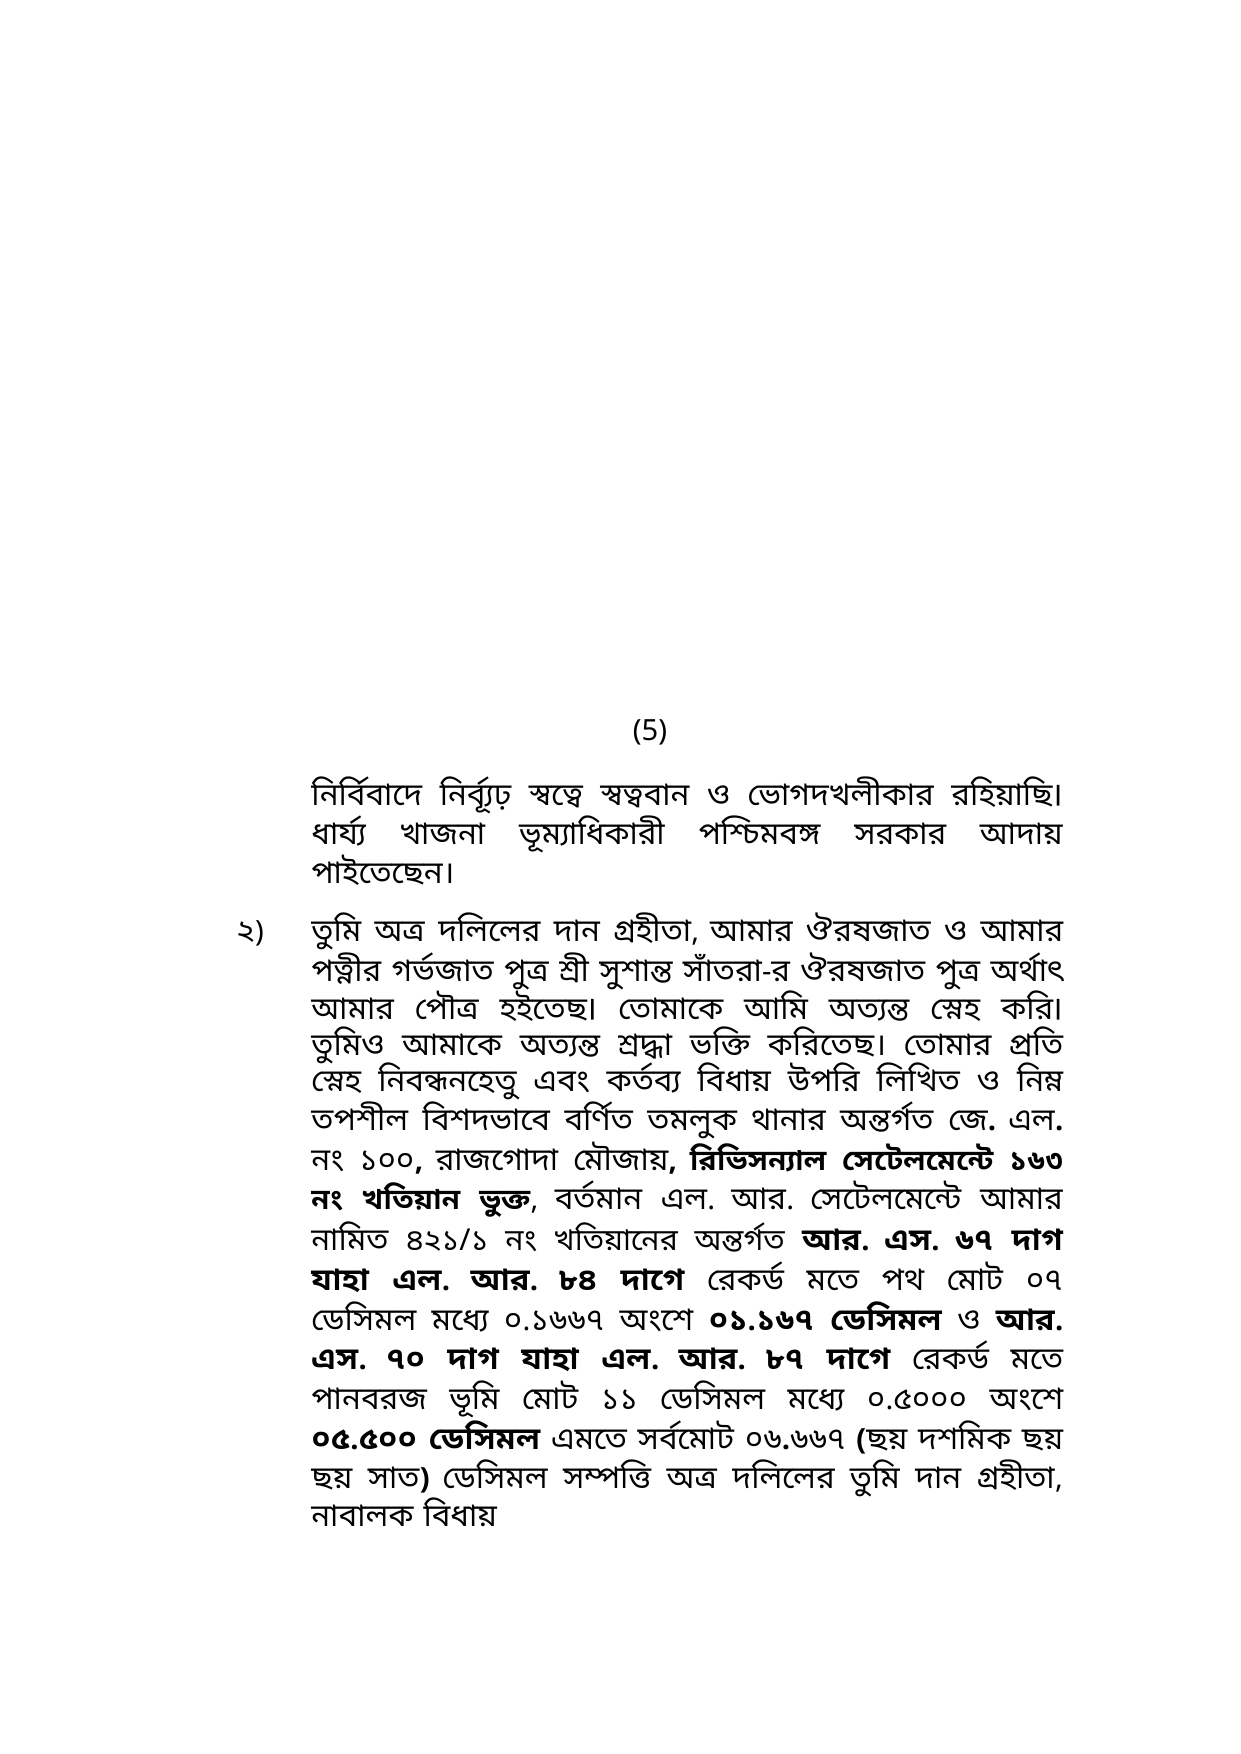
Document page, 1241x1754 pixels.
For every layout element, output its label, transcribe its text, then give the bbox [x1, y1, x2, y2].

text ২) তুমি অত্র দলিলের দান গ্রহীতা, আমার ঔরষজাত ও আমার পত্নীর গর্ভজাত পুত্র শ্রী সুশান্ত সাঁতরা-র ঔরষজাত পুত্র অর্থাৎ আমার পৌত্র হইতেছ। তোমাকে আমি অত্যন্ত স্নেহ করি। তুমিও আমাকে অত্যন্ত শ্রদ্ধা ভক্তি করিতেছ। তোমার প্রতি স্নেহ নিবন্ধনহেতু এবং কর্তব্য বিধায় উপরি লিখিত ও নিম্ন তপশীল বিশদভাবে বর্ণিত তমলুক থানার অন্তর্গত জে. এল. নং ১০০, রাজগোদা মৌজায়, রিভিসন্যাল সেটেলমেন্টে ১৬৩ নং খতিয়ান ভুক্ত, বর্তমান এল. আর. সেটেলমেন্টে আমার নামিত ৪২১/১ নং খতিয়ানের অন্তর্গত আর. এস. ৬৭ দাগ যাহা এল. আর. ৮৪ দাগে রেকর্ড মতে পথ মোট ০৭ ডেসিমল মধ্যে ০.১৬৬৭ অংশে ০১.১৬৭ ডেসিমল ও আর. এস. ৭০ দাগ যাহা এল. আর. ৮৭ দাগে রেকর্ড মতে পানবরজ ভূমি মোট ১১ ডেসিমল মধ্যে ০.৫০০০ অংশে ০৫.৫০০ ডেসিমল এমতে সর্বমোট ০৬.৬৬৭ (ছয় দশমিক ছয় ছয় সাত) ডেসিমল সম্পত্তি অত্র দলিলের তুমি দান গ্রহীতা, নাবালক বিধায় [236, 911, 1063, 1534]
text ১) জেলা পূর্ব মেদিনীপুর, মহকুমা, থানা ও অতিরিক্ত জেলা অবরনিবন্ধন অফিস তমলুক, জে. এল. নং ১০০, রাজগোদা মৌজায়, রিভিসন্যাল সেটেলমেন্টে ১৬৩ নং খতিয়ান ভুক্ত বর্তমান এল. আর. সেটেলমেন্টে ৪২১/১ নং খতিয়ানের অন্তর্গত আর. এস. ৬৭ দাগ যাহা এল. আর. ৮৪ দাগে রেকর্ড মতে পথ মোট ০৭ ডেসিমল মধ্যে ০.১৬৬৭ অংশে ০১.১৬৭ ডেসিমল ও আর. এস. ৭০ দাগ যাহা এল. আর. ৮৭ দাগে রেকর্ড মতে পানবরজ ভূমি মোট ১১ ডেসিমল মধ্যে ০.৫০০০ অংশে ০৫.৫০০ ডেসিমল সম্পত্তি সহ আরও অন্যান্য সম্পত্তি আদি গত বাং ১৩৯৩ সালের ১৮ ই আষাঢ়, ইং ১৯৮৬ সালের ০৩ রা জুলাই তারিখে সম্পাদিত এবং গত ইং ০৪-০৭-১৯৮৬ তারিখে তলমুক অতিরিক্ত জেলা অবরনিবন্ধন অফিসে রেজিষ্ট্রীকৃত ৪০৭৯ নং দানপত্র দলিল দ্বারা আমার পিতা গোবিন্দ সাঁতরা-র নিকট হইতে দানসূত্রে প্রাপ্ত হইয়া বর্তমান এল. আর. সেটেলমেন্টে আমার নামিত উপরোক্ত ৪২১/১ নং খতিয়ানে সঠিক অংশ উল্লেখে চূড়ান্ত রেকর্ড লিপিবদ্ধ করাইয়া এতাবৎ নির্বিবাদে নির্ব্যূঢ় স্বত্বে স্বত্ববান ও ভোগদখলীকার রহিয়াছি। ধার্য্য খাজনা ভূম্যাধিকারী পশ্চিমবঙ্গ সরকার আদায় পাইতেছেন। [236, 776, 1063, 891]
